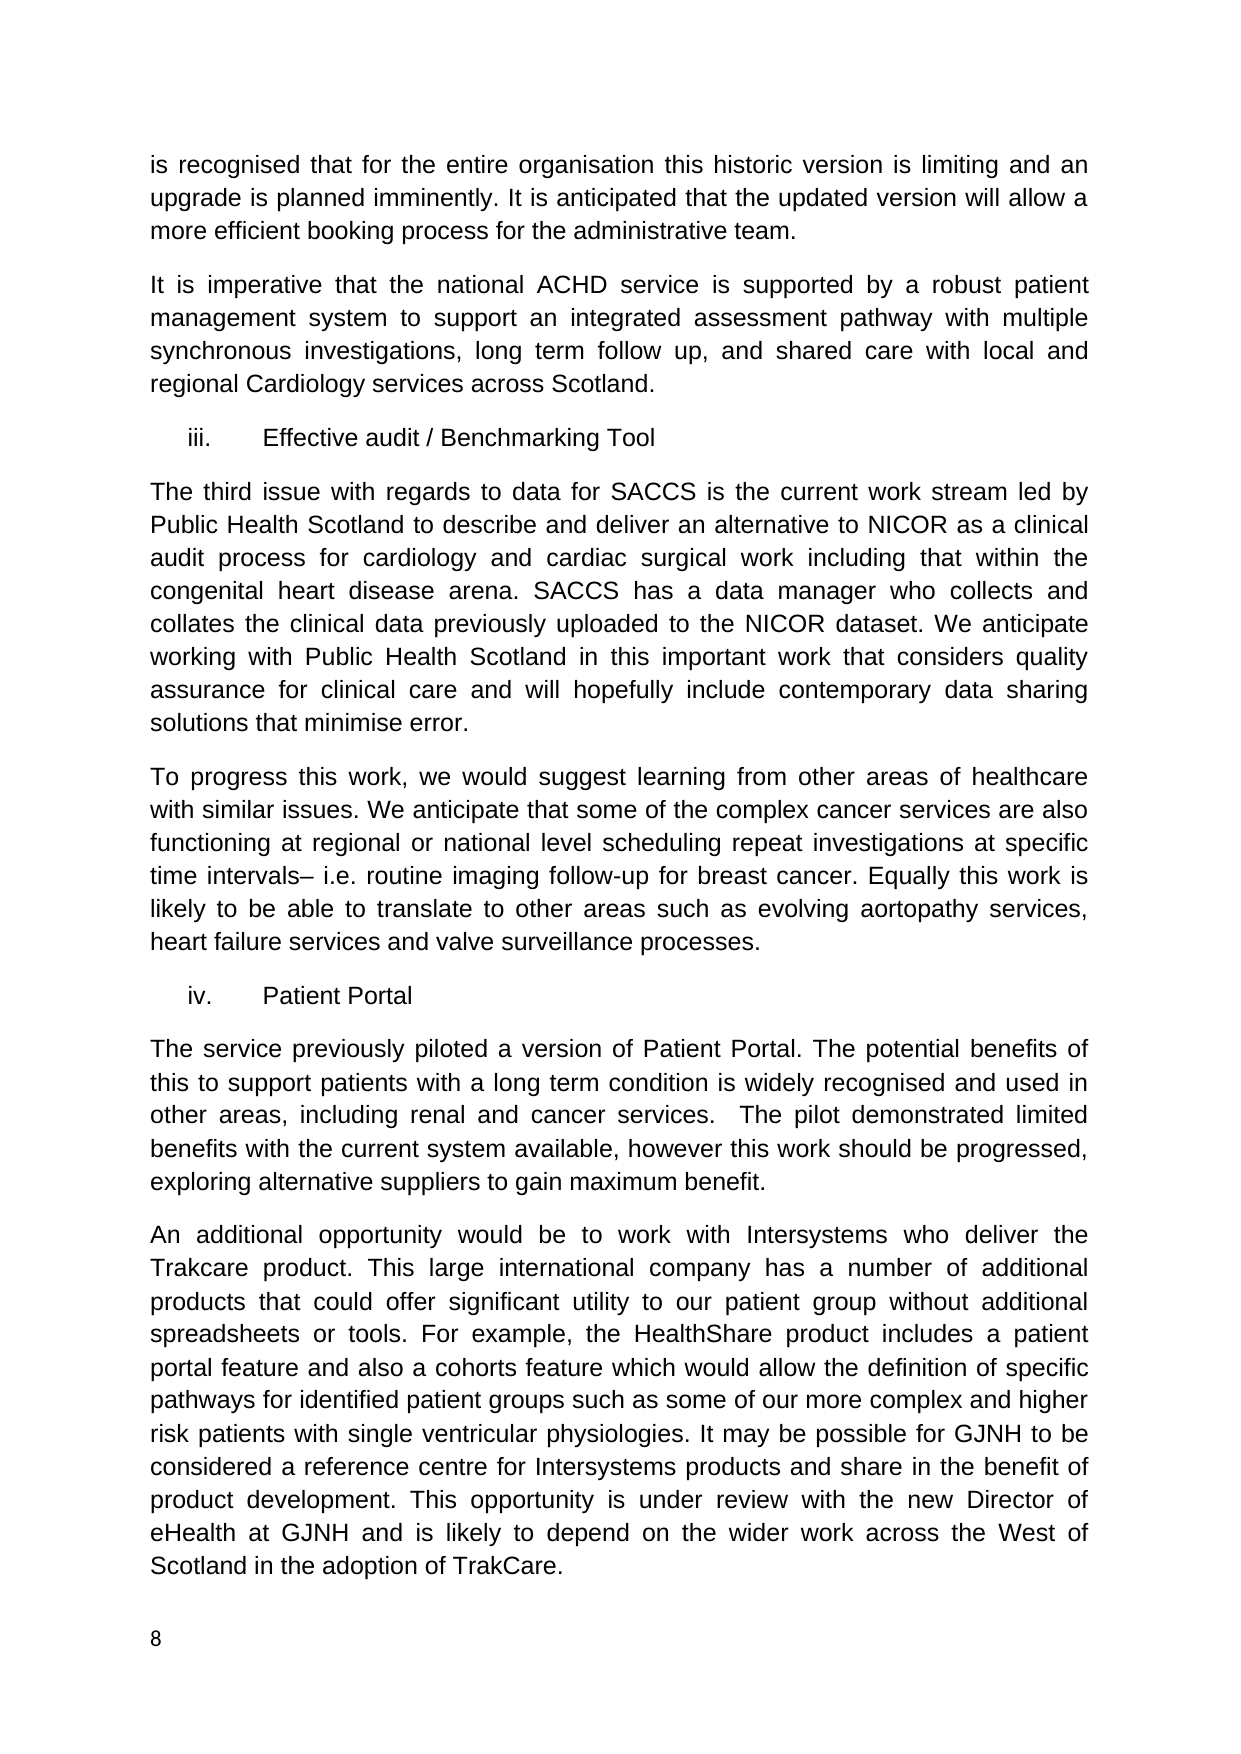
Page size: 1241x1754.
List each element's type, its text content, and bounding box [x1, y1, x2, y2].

text It is imperative that the national ACHD service is supported by a robust patient management system to support an integrated assessment pathway with multiple synchronous investigations, long term follow up, and shared care with local and regional Cardiology services across Scotland. [150, 270, 1090, 398]
text To progress this work, we would suggest learning from other areas of healthcare with similar issues. We anticipate that some of the complex cancer services are also functioning at regional or national level scheduling repeat investigations at specific time intervals– i.e. routine imaging follow-up for breast cancer. Equally this work is likely to be able to translate to other areas such as evolving aortopathy services, heart failure services and valve surveillance processes. [150, 762, 1090, 956]
text The service previously piloted a version of Patient Portal. The potential benefits of this to support patients with a long term condition is widely recognised and used in other areas, including renal and cancer services. The pilot demonstrated limited benefits with the current system available, however this work should be progressed, exploring alternative suppliers to gain maximum benefit. [150, 1034, 1090, 1195]
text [150, 150, 1090, 245]
list Patient Portal [187, 981, 1090, 1009]
text An additional opportunity would be to work with Intersystems who deliver the Trakcare product. This large international company has a number of additional products that could offer significant utility to our patient group without additional spreadsheets or tools. For example, the HealthShare product includes a patient portal feature and also a cohorts feature which would allow the definition of specific pathways for identified patient groups such as some of our more complex and higher risk patients with single ventricular physiologies. It may be possible for GJNH to be considered a reference centre for Intersystems products and share in the benefit of product development. This opportunity is under review with the new Director of eHealth at GJNH and is likely to depend on the wider work across the West of Scotland in the adoption of TrakCare. [150, 1220, 1090, 1579]
list Effective audit / Benchmarking Tool [187, 423, 1090, 452]
text The third issue with regards to data for SACCS is the current work stream led by Public Health Scotland to describe and deliver an alternative to NICOR as a clinical audit process for cardiology and cardiac surgical work including that within the congenital heart disease arena. SACCS has a data manager who collects and collates the clinical data previously uploaded to the NICOR dataset. We anticipate working with Public Health Scotland in this important work that considers quality assurance for clinical care and will hopefully include contemporary data sharing solutions that minimise error. [150, 477, 1090, 737]
